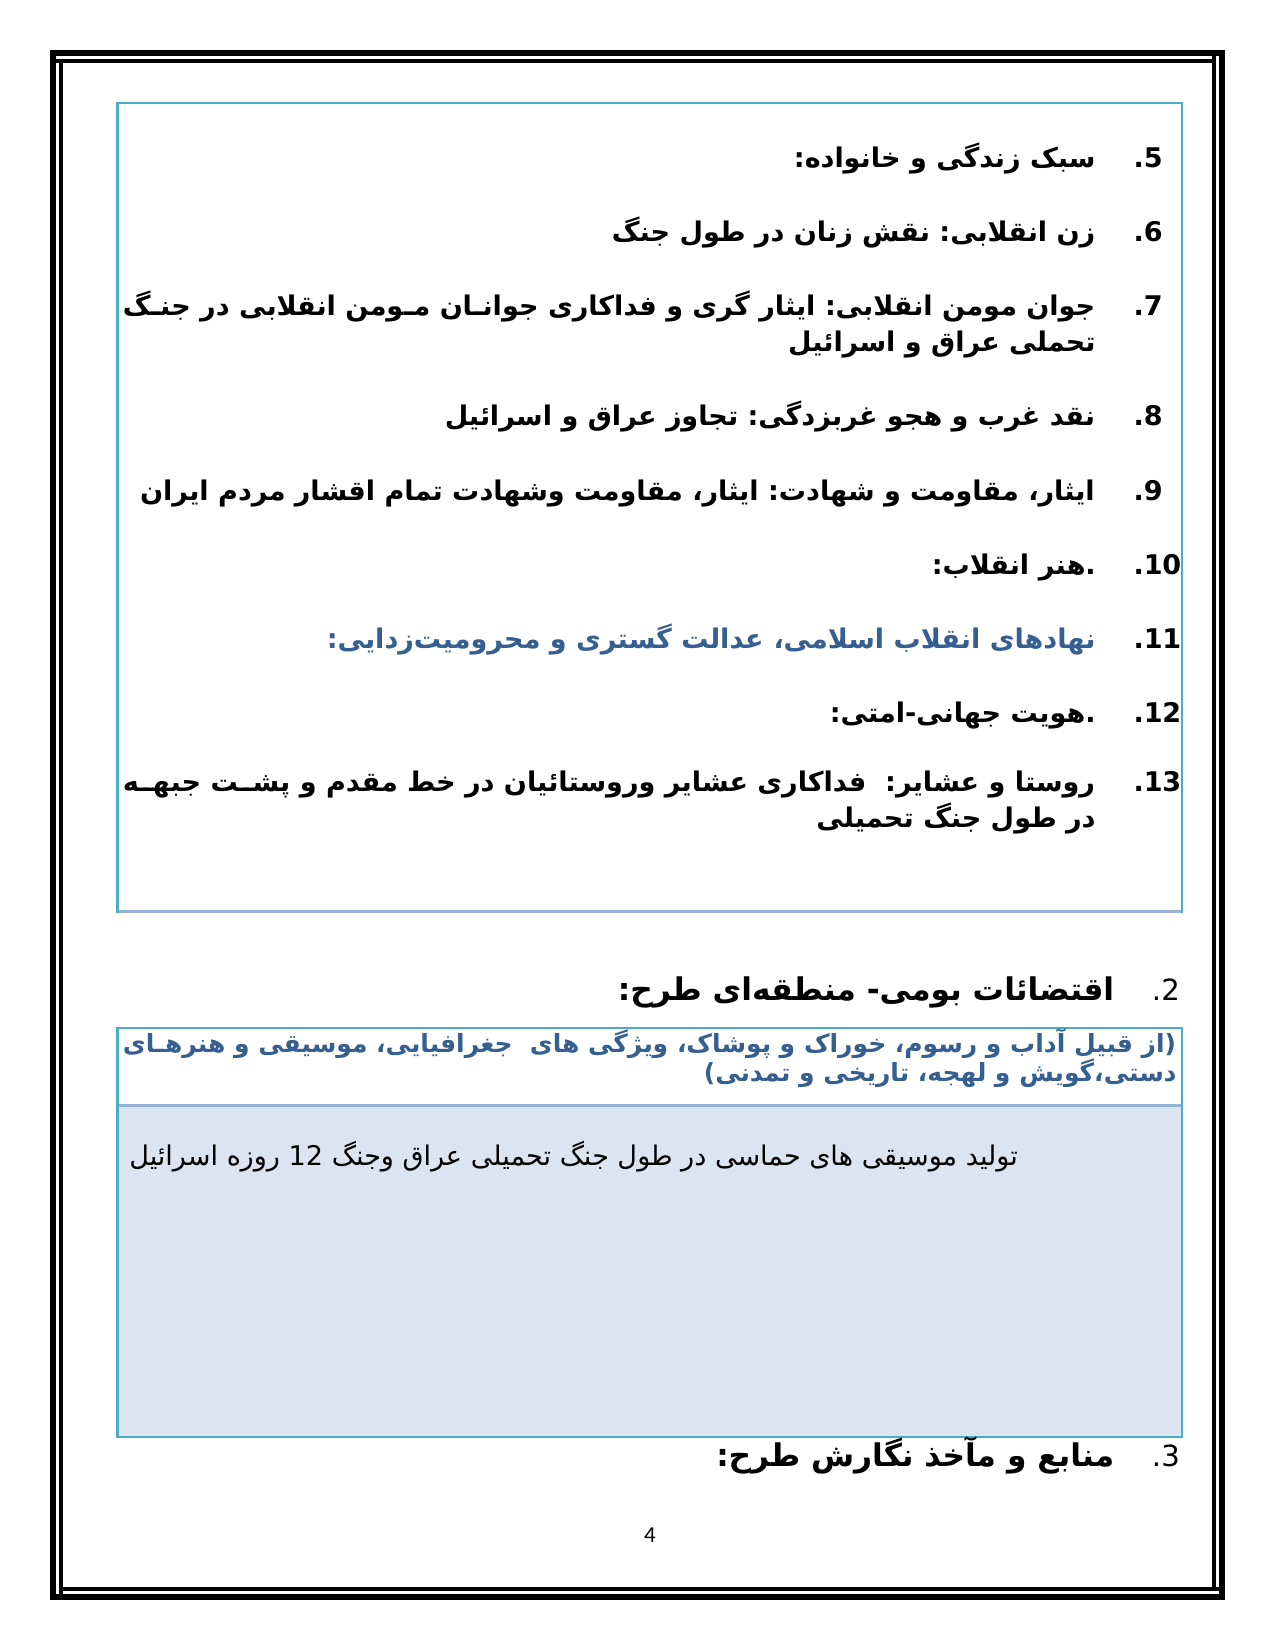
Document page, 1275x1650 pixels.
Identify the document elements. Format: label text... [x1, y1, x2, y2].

table_cell تولید موسیقی های حماسی در طول جنگ تحمیلی عراق وجنگ 12 روزه اسرائیل [119, 1107, 1181, 1436]
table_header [119, 104, 1181, 910]
list اقتضائات بومی- منطقه‌ای طرح: [103, 971, 1152, 1007]
list منابع و مآخذ نگارش طرح: [103, 1438, 1152, 1474]
table_header (از قبیل آداب و رسوم، خوراک و پوشاک، ویژگی های جغرافیایی، موسیقی و هنرهای دستی،گویش و لهجه، تاریخی و تمدنی) [119, 1029, 1181, 1104]
